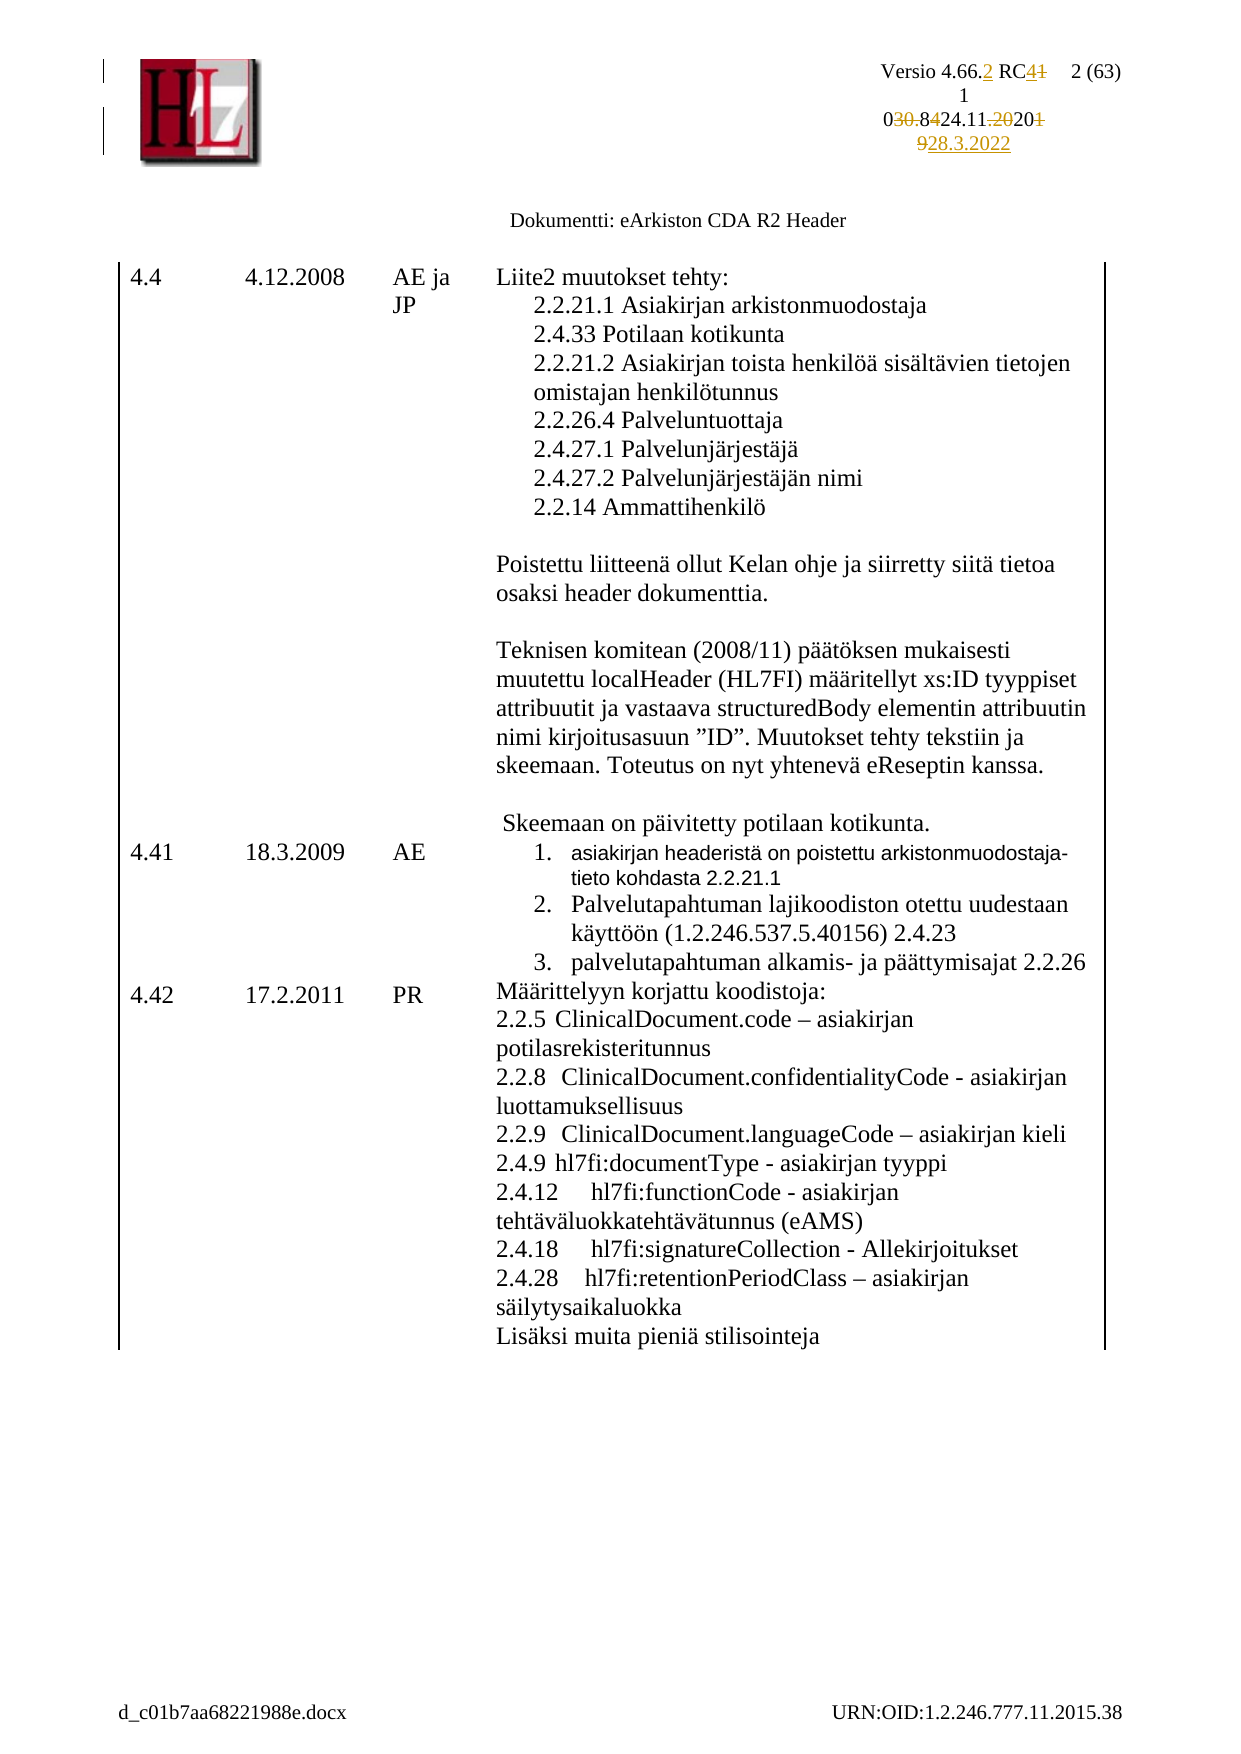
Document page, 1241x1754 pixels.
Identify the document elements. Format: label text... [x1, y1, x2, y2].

table_cell 18.3.2009 17.2.2011 [234, 837, 381, 1349]
table_cell Liite2 muutokset tehty: 2.2.21.1 Asiakirjan arkistonmuodostaja 2.4.33 Potilaan kotikunta 2.2.21.2 Asiakirjan toista henkilöä sisältävien tietojen omistajan henkilötunnus 2.2.26.4 Palveluntuottaja 2.4.27.1 Palvelunjärjestäjä 2.4.27.2 Palvelunjärjestäjän nimi 2.2.14 Ammattihenkilö Poistettu liitteenä ollut Kelan ohje ja siirretty siitä tietoa osaksi header dokumenttia. Teknisen komitean (2008/11) päätöksen mukaisesti muutettu localHeader (HL7FI) määritellyt xs:ID tyyppiset attribuutit ja vastaava structuredBody elementin attribuutin nimi kirjoitusasuun ”ID”. Muutokset tehty tekstiin ja skeemaan. Toteutus on nyt yhtenevä eReseptin kanssa. Skeemaan on päivitetty potilaan kotikunta. [485, 262, 1104, 837]
table_cell 4.4 [120, 262, 233, 837]
table_cell 4.41 4.42 [120, 837, 233, 1349]
table_cell 4.12.2008 [234, 262, 381, 837]
table_cell AE PR [381, 837, 484, 1349]
picture [140, 59, 263, 167]
table_cell AE ja JP [381, 262, 484, 837]
table_cell asiakirjan headeristä on poistettu arkistonmuodostaja-tieto kohdasta 2.2.21.1 Palvelutapahtuman lajikoodiston otettu uudestaan käyttöön (1.2.246.537.5.40156) 2.4.23 palvelutapahtuman alkamis- ja päättymisajat 2.2.26 Määrittelyyn korjattu koodistoja: 2.2.5 ClinicalDocument.code – asiakirjan potilasrekisteritunnus 2.2.8 ClinicalDocument.confidentialityCode - asiakirjan luottamuksellisuus 2.2.9 ClinicalDocument.languageCode – asiakirjan kieli 2.4.9 hl7fi:documentType - asiakirjan tyyppi 2.4.12 hl7fi:functionCode - asiakirjan tehtäväluokkatehtävätunnus (eAMS) 2.4.18 hl7fi:signatureCollection - Allekirjoitukset 2.4.28 hl7fi:retentionPeriodClass – asiakirjan säilytysaikaluokka Lisäksi muita pieniä stilisointeja [485, 837, 1104, 1349]
